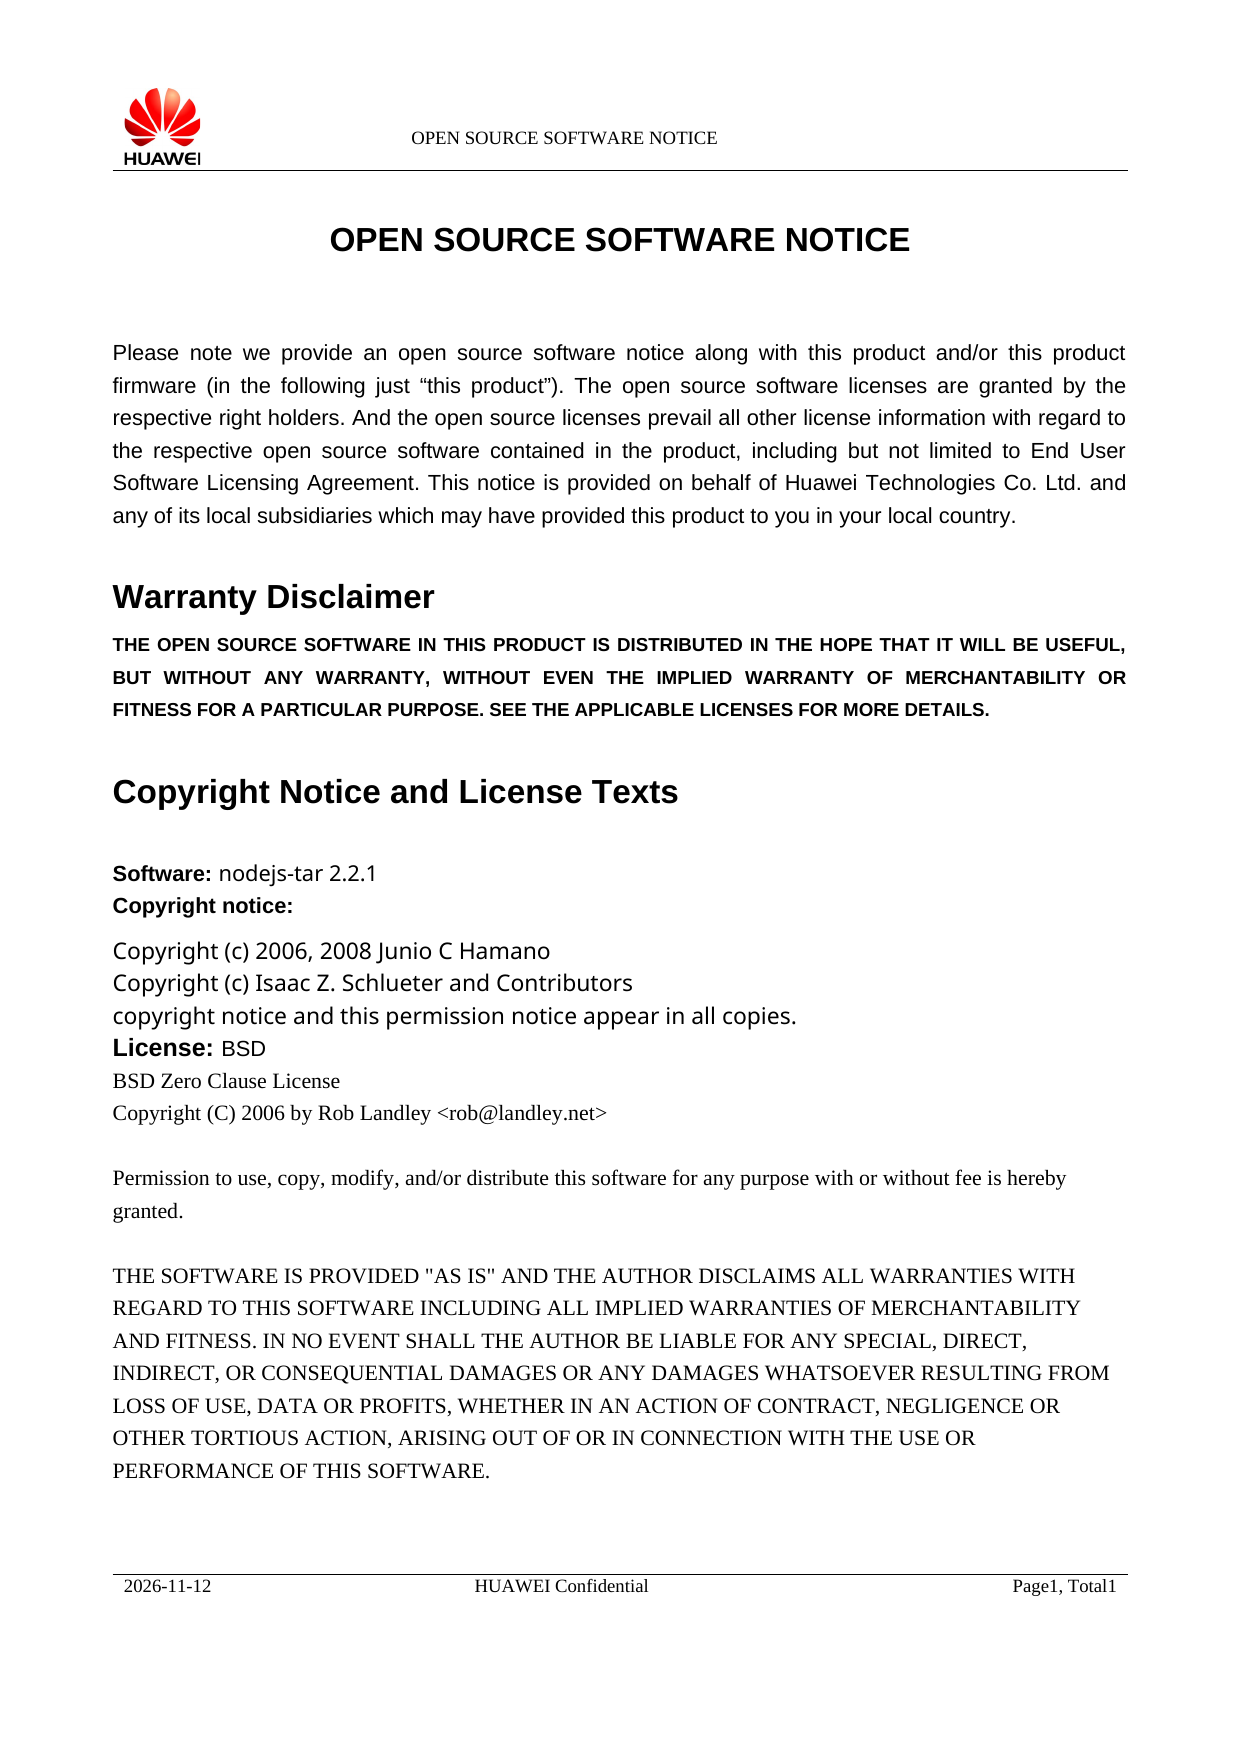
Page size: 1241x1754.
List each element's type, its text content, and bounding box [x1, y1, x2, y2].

text Copyright notice: [112, 889, 1128, 921]
text Copyright (c) 2006, 2008 Junio C Hamano [112, 934, 1128, 966]
text Copyright Notice and License Texts [112, 759, 1128, 824]
text License: BSD [112, 1031, 1128, 1064]
text Copyright (c) Isaac Z. Schlueter and Contributors [112, 966, 1128, 999]
text BSD Zero Clause License Copyright (C) 2006 by Rob Landley <rob@landley.net> Permission to use, copy, modify, and/or distribute this software for any purpose with or without fee is hereby granted. THE SOFTWARE IS PROVIDED "AS IS" AND THE AUTHOR DISCLAIMS ALL WARRANTIES WITH REGARD TO THIS SOFTWARE INCLUDING ALL IMPLIED WARRANTIES OF MERCHANTABILITY AND FITNESS. IN NO EVENT SHALL THE AUTHOR BE LIABLE FOR ANY SPECIAL, DIRECT, INDIRECT, OR CONSEQUENTIAL DAMAGES OR ANY DAMAGES WHATSOEVER RESULTING FROM LOSS OF USE, DATA OR PROFITS, WHETHER IN AN ACTION OF CONTRACT, NEGLIGENCE OR OTHER TORTIOUS ACTION, ARISING OUT OF OR IN CONNECTION WITH THE USE OR PERFORMANCE OF THIS SOFTWARE. [112, 1064, 1128, 1519]
text Please note we provide an open source software notice along with this product and/or this product firmware (in the following just “this product”). The open source software licenses are granted by the respective right holders. And the open source licenses prevail all other license information with regard to the respective open source software contained in the product, including but not limited to End User Software Licensing Agreement. This notice is provided on behalf of Huawei Technologies Co. Ltd. and any of its local subsidiaries which may have provided this product to you in your local country. [112, 336, 1128, 531]
text copyright notice and this permission notice appear in all copies. [112, 999, 1128, 1031]
text The open source software in this product is distributed in the hope that it will be useful, but WITHOUT ANY WARRANTY, without even the implied warranty of MERCHANTABILITY or FITNESS FOR A PARTICULAR PURPOSE. See the applicable licenses for more details. [112, 629, 1128, 726]
text Warranty Disclaimer [112, 564, 1128, 629]
picture [124, 88, 201, 165]
text OPEN SOURCE SOFTWARE NOTICE [112, 206, 1128, 271]
title Software: nodejs-tar 2.2.1 [112, 856, 1128, 889]
